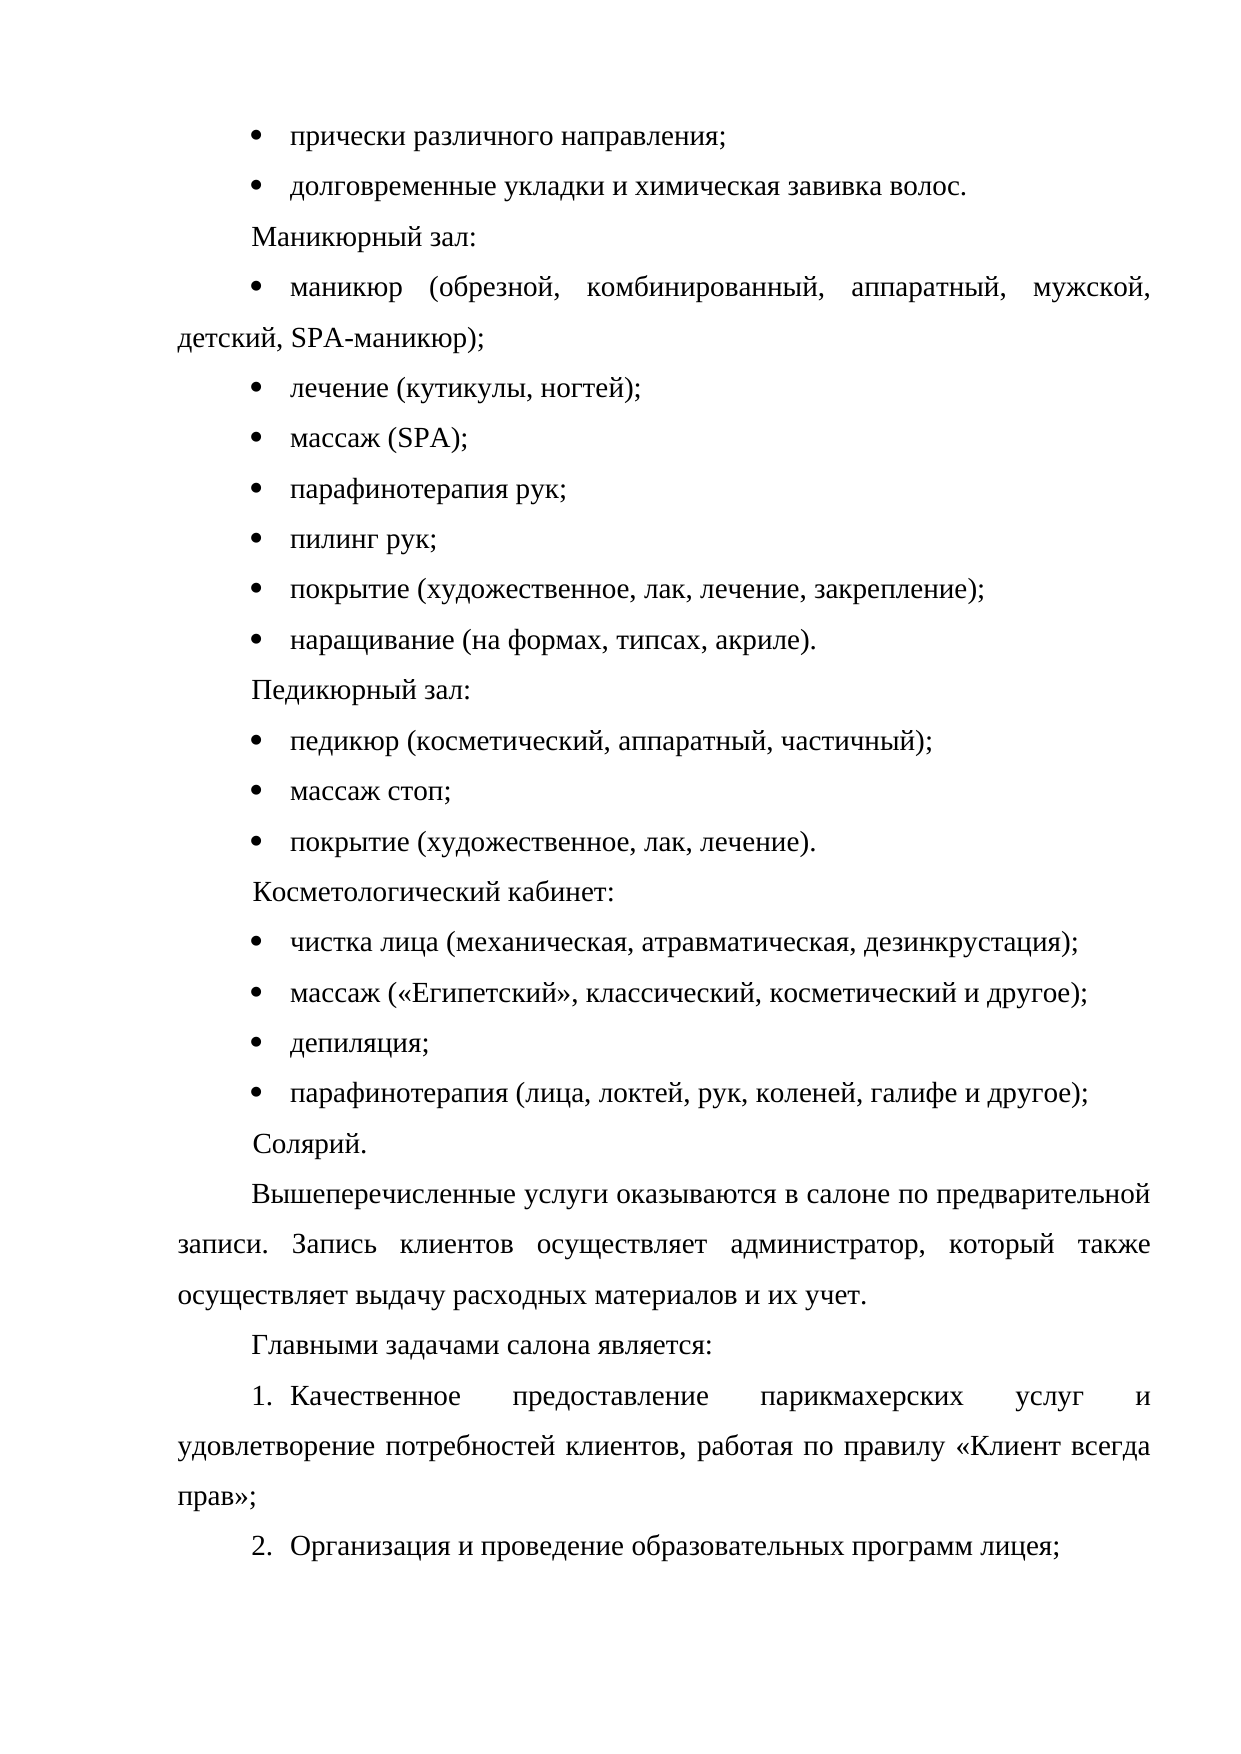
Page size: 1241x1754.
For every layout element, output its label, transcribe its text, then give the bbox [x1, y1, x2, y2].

list Организация и проведение образовательных программ лицея; [177, 1528, 1152, 1562]
text Педикюрный зал: [177, 672, 1152, 706]
text Солярий. [177, 1126, 1152, 1159]
list долговременные укладки и химическая завивка волос. [177, 168, 1152, 202]
list покрытие (художественное, лак, лечение, закрепление); [177, 572, 1152, 605]
list прически различного направления; [177, 118, 1152, 152]
list массаж стоп; [177, 773, 1152, 807]
text Вышеперечисленные услуги оказываются в салоне по предварительной записи. Запись клиентов осуществляет администратор, который также осуществляет выдачу расходных материалов и их учет. [177, 1176, 1152, 1311]
list депиляция; [177, 1025, 1152, 1059]
list покрытие (художественное, лак, лечение). [177, 824, 1152, 857]
text Маникюрный зал: [177, 219, 1152, 252]
list чистка лица (механическая, атравматическая, дезинкрустация); [177, 924, 1152, 958]
list наращивание (на формах, типсах, акриле). [177, 622, 1152, 656]
list массаж («Египетский», классический, косметический и другое); [177, 975, 1152, 1008]
list парафинотерапия рук; [177, 471, 1152, 504]
list Качественное предоставление парикмахерских услуг и удовлетворение потребностей клиентов, работая по правилу «Клиент всегда прав»; [177, 1378, 1152, 1512]
text Косметологический кабинет: [177, 874, 1152, 908]
list массаж (SPA); [177, 420, 1152, 454]
list лечение (кутикулы, ногтей); [177, 370, 1152, 404]
list парафинотерапия (лица, локтей, рук, коленей, галифе и другое); [177, 1076, 1152, 1109]
text Главными задачами салона является: [177, 1327, 1152, 1361]
list маникюр (обрезной, комбинированный, аппаратный, мужской, детский, SPA-маникюр); [177, 269, 1152, 353]
list пилинг рук; [177, 521, 1152, 555]
list педикюр (косметический, аппаратный, частичный); [177, 723, 1152, 756]
